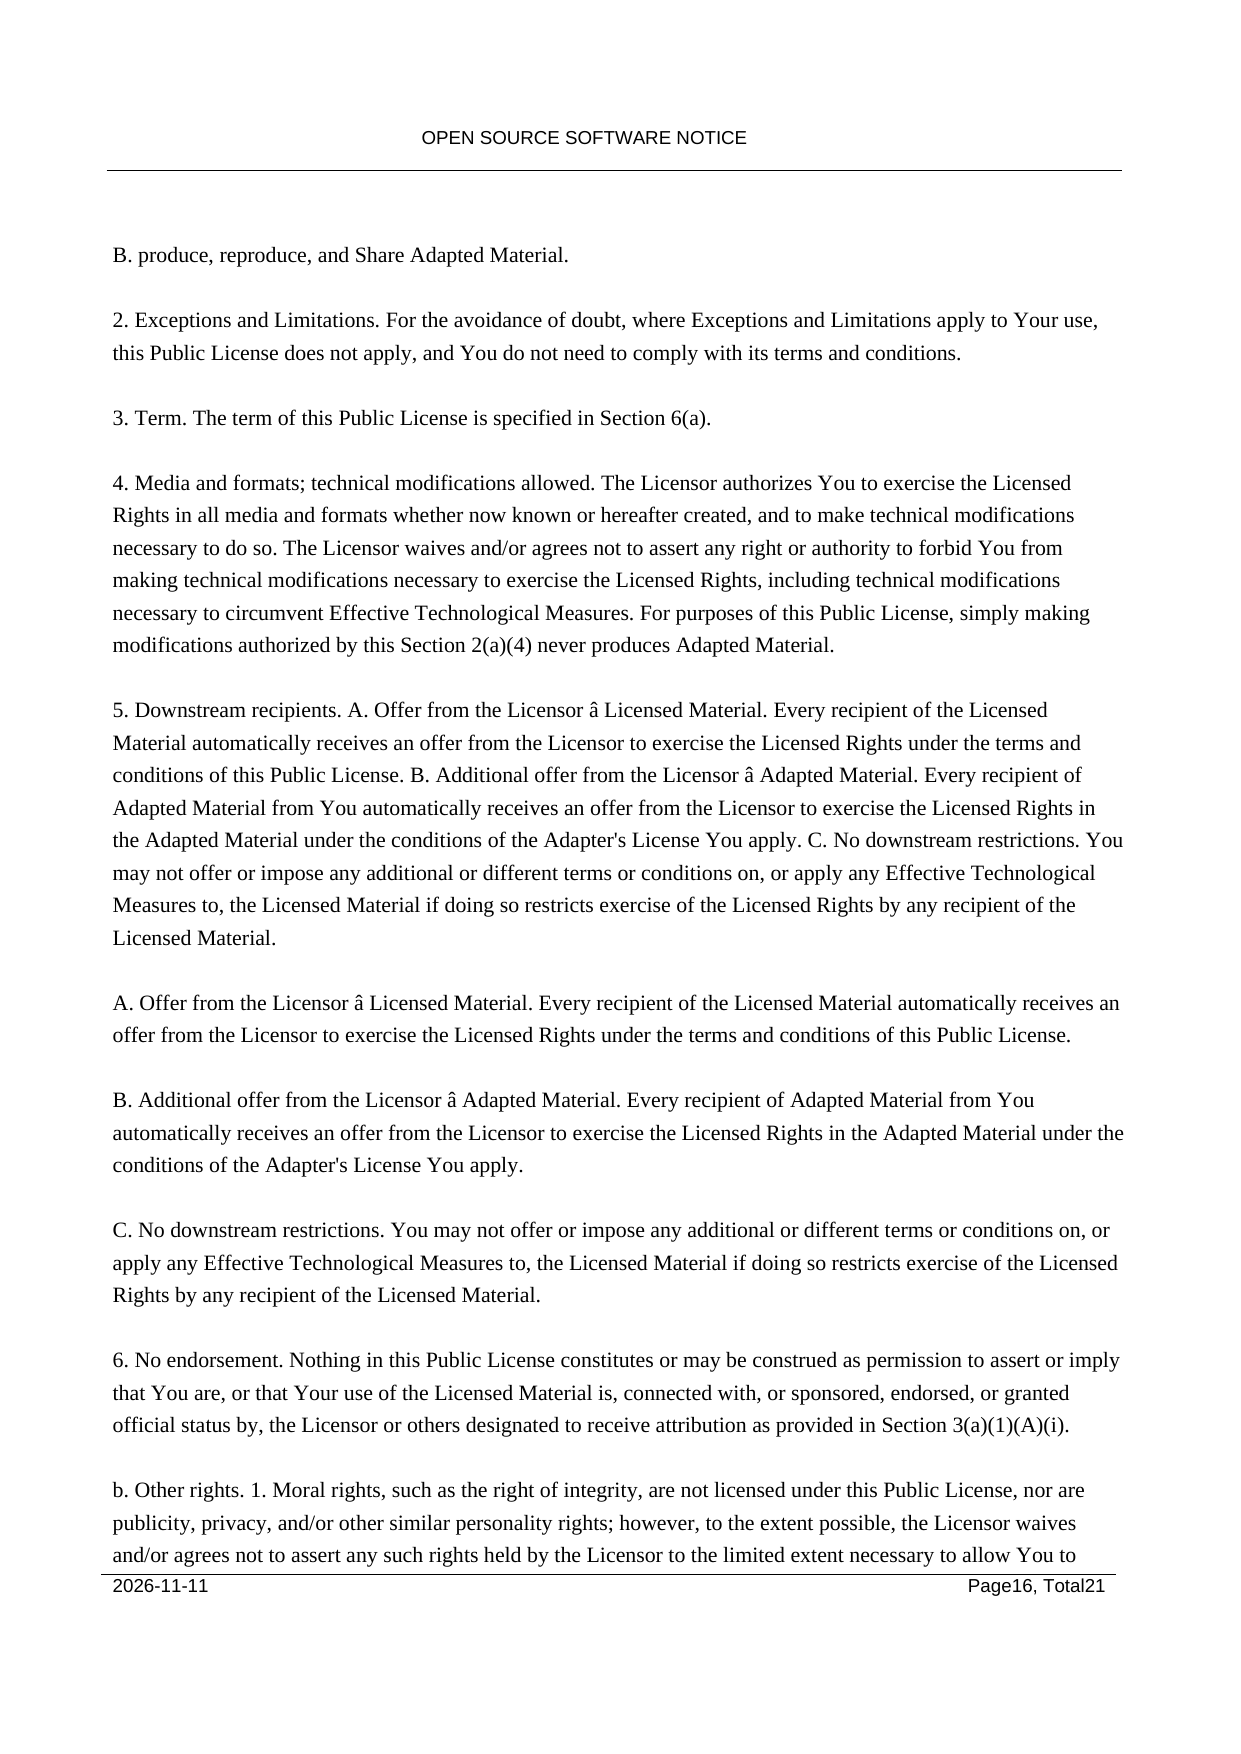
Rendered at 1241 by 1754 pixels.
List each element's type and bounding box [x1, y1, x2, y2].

text [112, 206, 1128, 1571]
